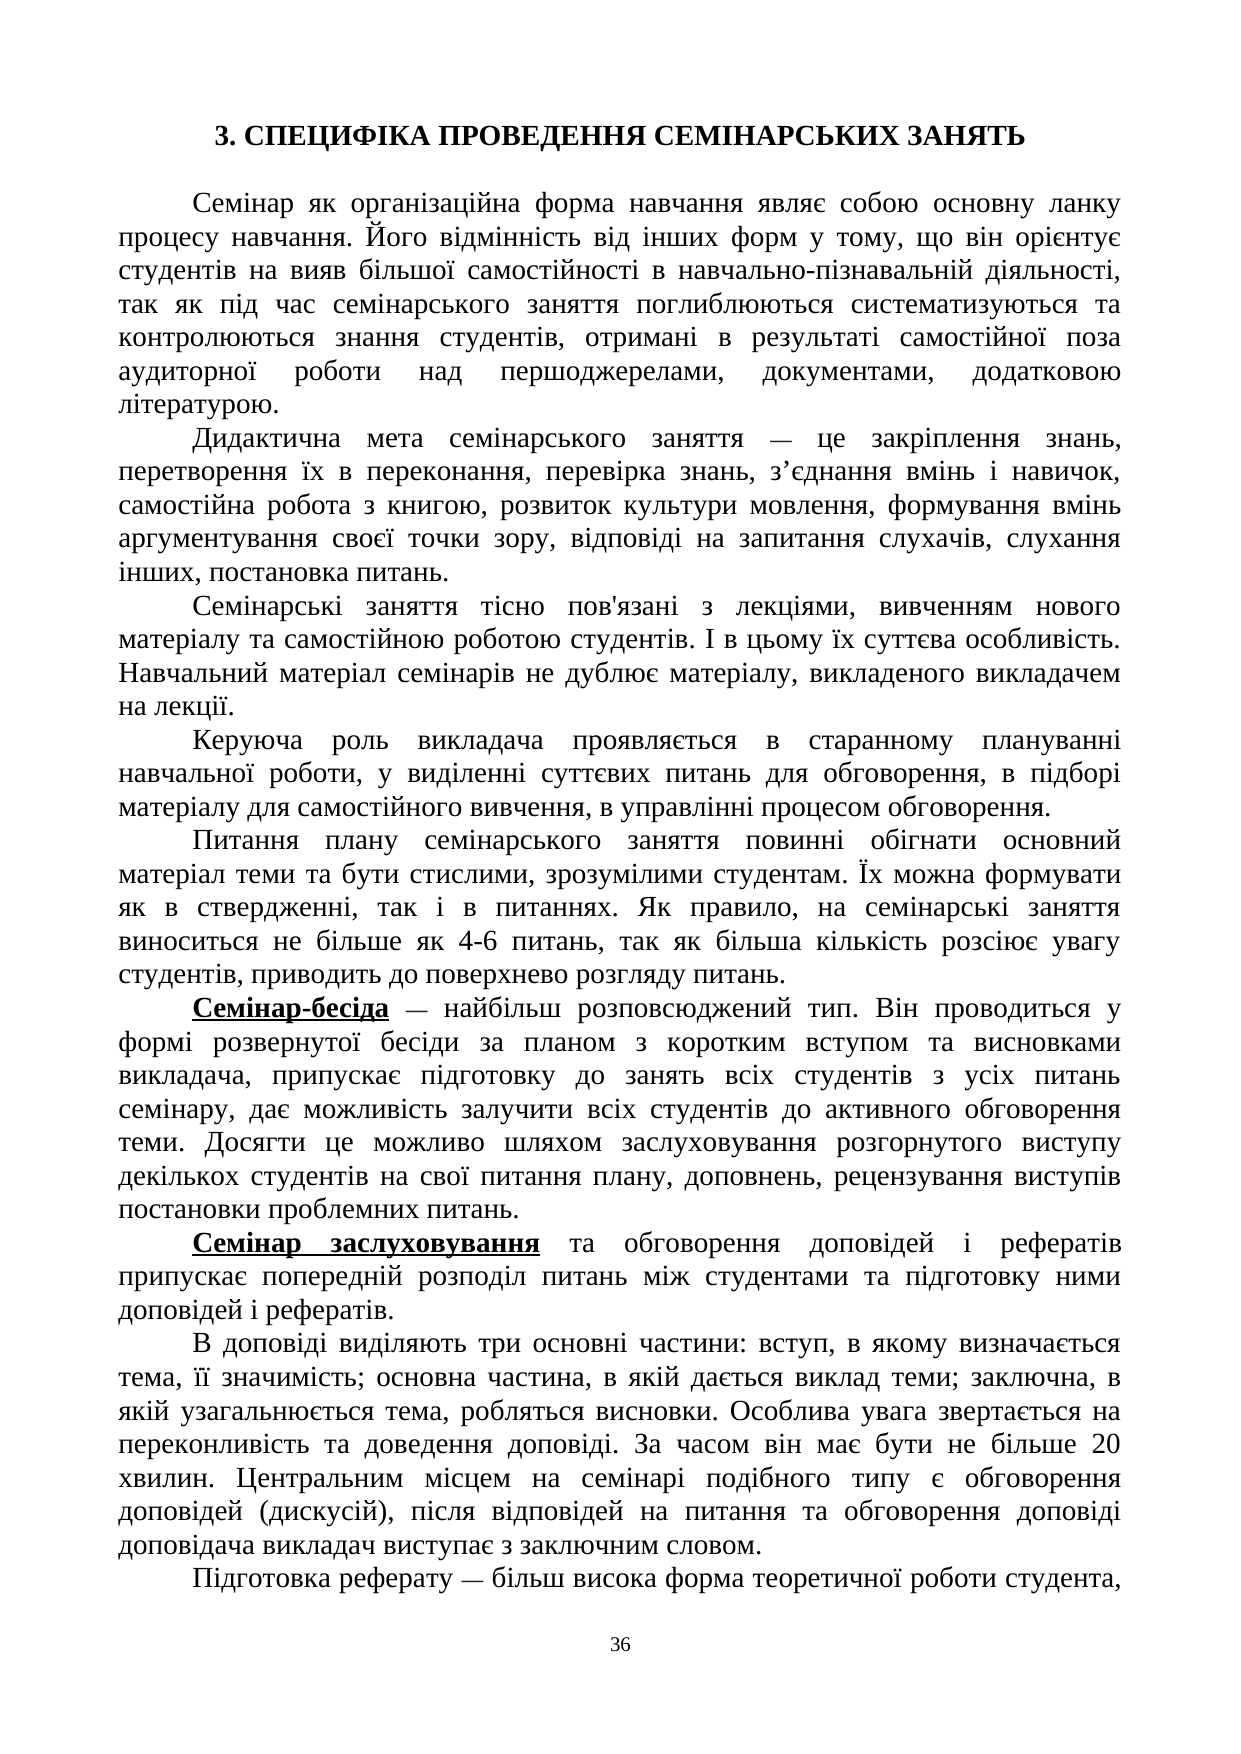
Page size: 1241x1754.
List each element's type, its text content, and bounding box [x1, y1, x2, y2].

subtitle 3. СПЕЦИФІКА ПРОВЕДЕННЯ СЕМІНАРСЬКИХ ЗАНЯТЬ [118, 118, 1122, 152]
text Семінар як організаційна форма навчання являє собою основну ланку процесу навчання. Його відмінність від інших форм у тому, що він орієнтує студентів на вияв більшої самостійності в навчально-пізнавальній діяльності, так як під час семінарського заняття поглиблюються систематизуються та контролюються знання студентів, отримані в результаті самостійної поза аудиторної роботи над першоджерелами, документами, додатковою літературою. [118, 185, 1122, 420]
text Питання плану семінарського заняття повинні обігнати основний матеріал теми та бути стислими, зрозумілими студентам. Їх можна формувати як в ствердженні, так і в питаннях. Як правило, на семінарські заняття виноситься не більше як 4-6 питань, так як більша кількість розсіює увагу студентів, приводить до поверхнево розгляду питань. [118, 822, 1122, 990]
text Дидактична мета семінарського заняття — це закріплення знань, перетворення їх в переконання, перевірка знань, з’єднання вмінь і навичок, самостійна робота з книгою, розвиток культури мовлення, формування вмінь аргументування своєї точки зору, відповіді на запитання слухачів, слухання інших, постановка питань. [118, 420, 1122, 588]
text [118, 1560, 1122, 1594]
text Семінар-бесіда — найбільш розповсюджений тип. Він проводиться у формі розвернутої бесіди за планом з коротким вступом та висновками викладача, припускає підготовку до занять всіх студентів з усіх питань семінару, дає можливість залучити всіх студентів до активного обговорення теми. Досягти це можливо шляхом заслуховування розгорнутого виступу декількох студентів на свої питання плану, доповнень, рецензування виступів постановки проблемних питань. [118, 990, 1122, 1225]
text Семінарські заняття тісно пов'язані з лекціями, вивченням нового матеріалу та самостійною роботою студентів. І в цьому їх суттєва особливість. Навчальний матеріал семінарів не дублює матеріалу, викладеного викладачем на лекції. [118, 588, 1122, 722]
text Семінар заслуховування та обговорення доповідей і рефератів припускає попередній розподіл питань між студентами та підготовку ними доповідей і рефератів. [118, 1225, 1122, 1326]
text Керуюча роль викладача проявляється в старанному плануванні навчальної роботи, у виділенні суттєвих питань для обговорення, в підборі матеріалу для самостійного вивчення, в управлінні процесом обговорення. [118, 722, 1122, 822]
text В доповіді виділяють три основні частини: вступ, в якому визначається тема, її значимість; основна частина, в якій дається виклад теми; заключна, в якій узагальнюється тема, робляться висновки. Особлива увага звертається на переконливість та доведення доповіді. За часом він має бути не більше 20 хвилин. Центральним місцем на семінарі подібного типу є обговорення доповідей (дискусій), після відповідей на питання та обговорення доповіді доповідача викладач виступає з заключним словом. [118, 1326, 1122, 1560]
